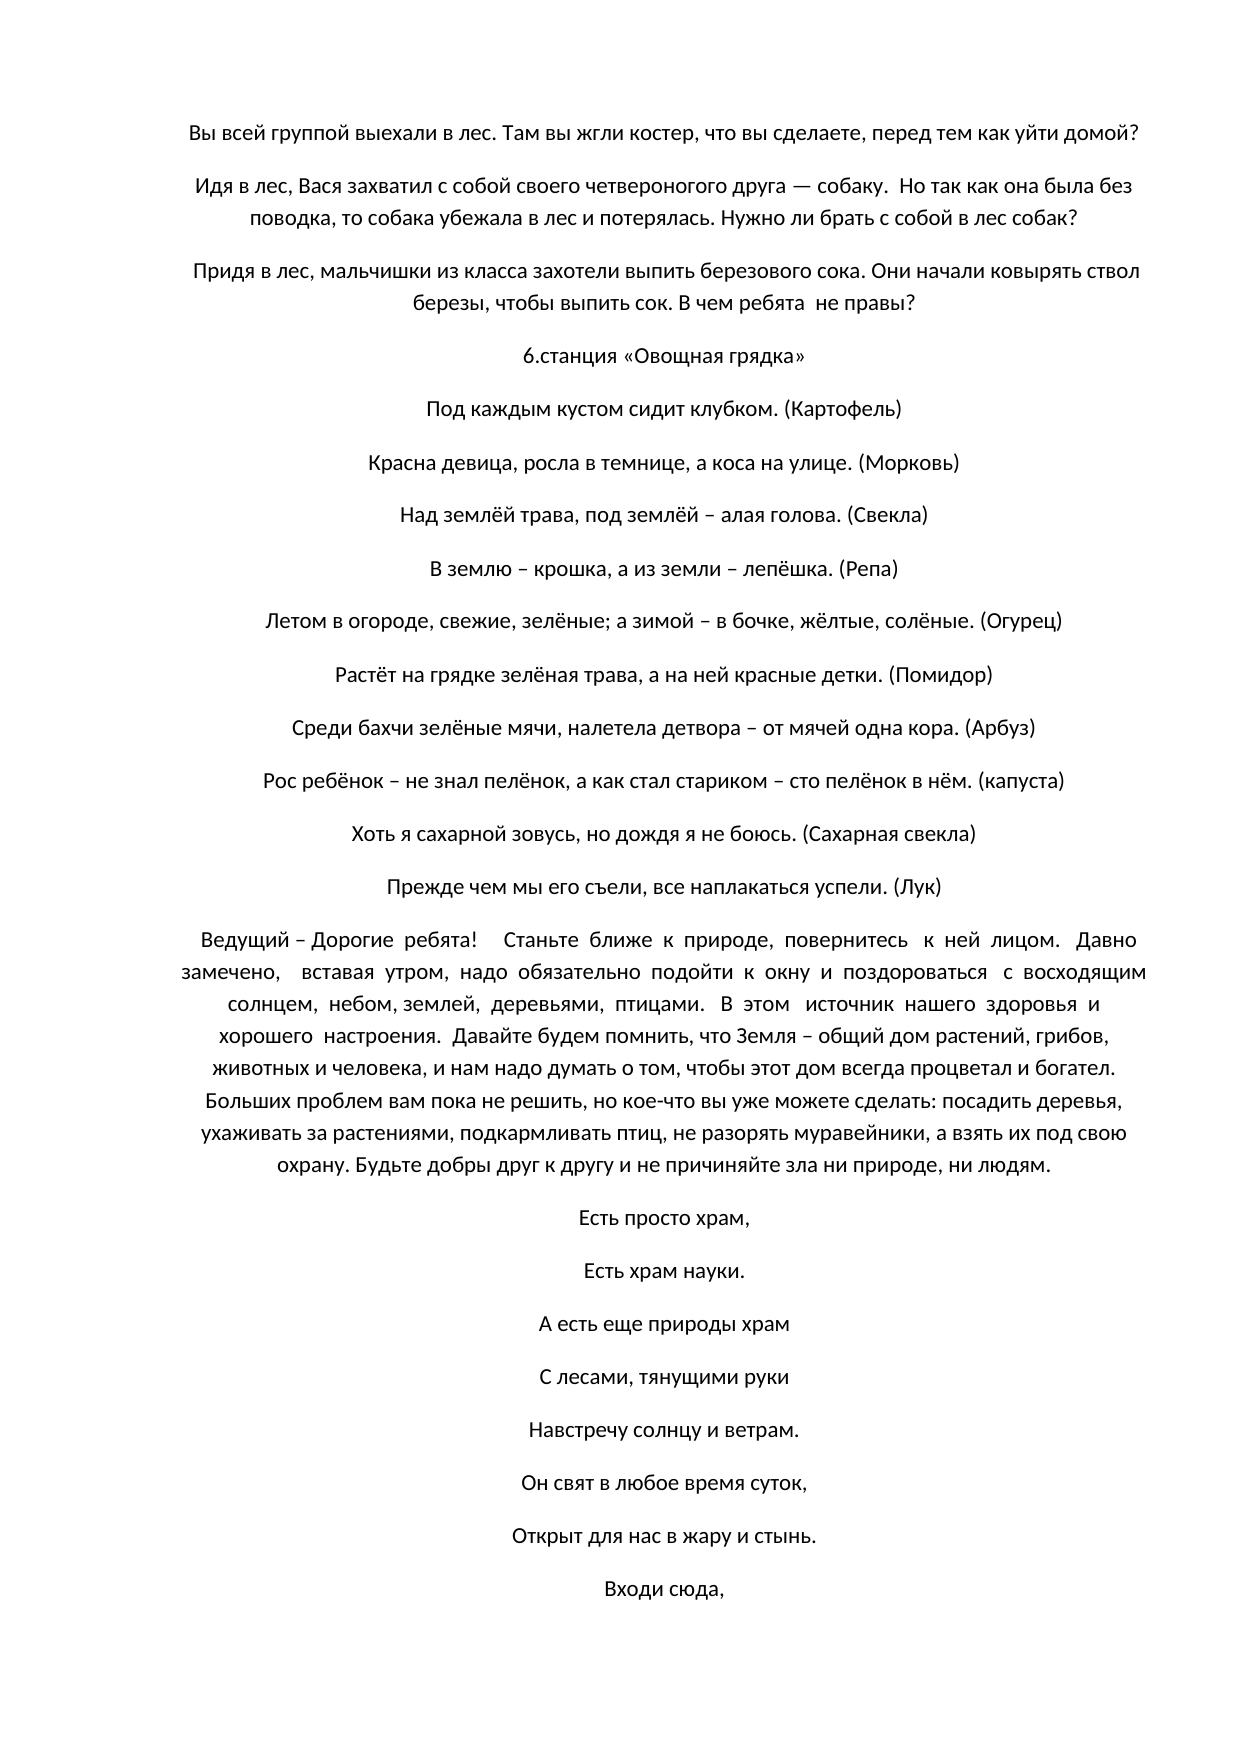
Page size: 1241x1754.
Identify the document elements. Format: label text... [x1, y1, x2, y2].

text А есть еще природы храм [177, 1309, 1152, 1337]
text Открыт для нас в жару и стынь. [177, 1521, 1152, 1549]
text Есть храм науки. [177, 1256, 1152, 1284]
text Растёт на грядке зелёная трава, а на ней красные детки. (Помидор) [177, 660, 1152, 688]
text Входи сюда, [177, 1574, 1152, 1602]
text В землю – крошка, а из земли – лепёшка. (Репа) [177, 554, 1152, 582]
text Красна девица, росла в темнице, а коса на улице. (Морковь) [177, 448, 1152, 476]
text 6.станция «Овощная грядка» [177, 342, 1152, 369]
text Идя в лес, Вася захватил с собой своего четвероногого друга — собаку. Но так как она была без поводка, то собака убежала в лес и потерялась. Нужно ли брать с собой в лес собак? [177, 171, 1152, 231]
text С лесами, тянущими руки [177, 1362, 1152, 1390]
text Ведущий – Дорогие ребята! Станьте ближе к природе, повернитесь к ней лицом. Давно замечено, вставая утром, надо обязательно подойти к окну и поздороваться с восходящим солнцем, небом, землей, деревьями, птицами. В этом источник нашего здоровья и хорошего настроения. Давайте будем помнить, что Земля – общий дом растений, грибов, животных и человека, и нам надо думать о том, чтобы этот дом всегда процветал и богател. Больших проблем вам пока не решить, но кое-что вы уже можете сделать: посадить деревья, ухаживать за растениями, подкармливать птиц, не разорять муравейники, а взять их под свою охрану. Будьте добры друг к другу и не причиняйте зла ни природе, ни людям. [177, 925, 1152, 1178]
text Над землёй трава, под землёй – алая голова. (Свекла) [177, 501, 1152, 529]
text Под каждым кустом сидит клубком. (Картофель) [177, 394, 1152, 423]
text Рос ребёнок – не знал пелёнок, а как стал стариком – сто пелёнок в нём. (капуста) [177, 766, 1152, 794]
text Придя в лес, мальчишки из класса захотели выпить березового сока. Они начали ковырять ствол березы, чтобы выпить сок. В чем ребята не правы? [177, 256, 1152, 317]
text Он свят в любое время суток, [177, 1468, 1152, 1496]
text Летом в огороде, свежие, зелёные; а зимой – в бочке, жёлтые, солёные. (Огурец) [177, 607, 1152, 635]
text Есть просто храм, [177, 1203, 1152, 1231]
text Вы всей группой выехали в лес. Там вы жгли костер, что вы сделаете, перед тем как уйти домой? [177, 118, 1152, 146]
text Прежде чем мы его съели, все наплакаться успели. (Лук) [177, 872, 1152, 900]
text Среди бахчи зелёные мячи, налетела детвора – от мячей одна кора. (Арбуз) [177, 713, 1152, 741]
text Хоть я сахарной зовусь, но дождя я не боюсь. (Сахарная свекла) [177, 819, 1152, 847]
text Навстречу солнцу и ветрам. [177, 1415, 1152, 1443]
